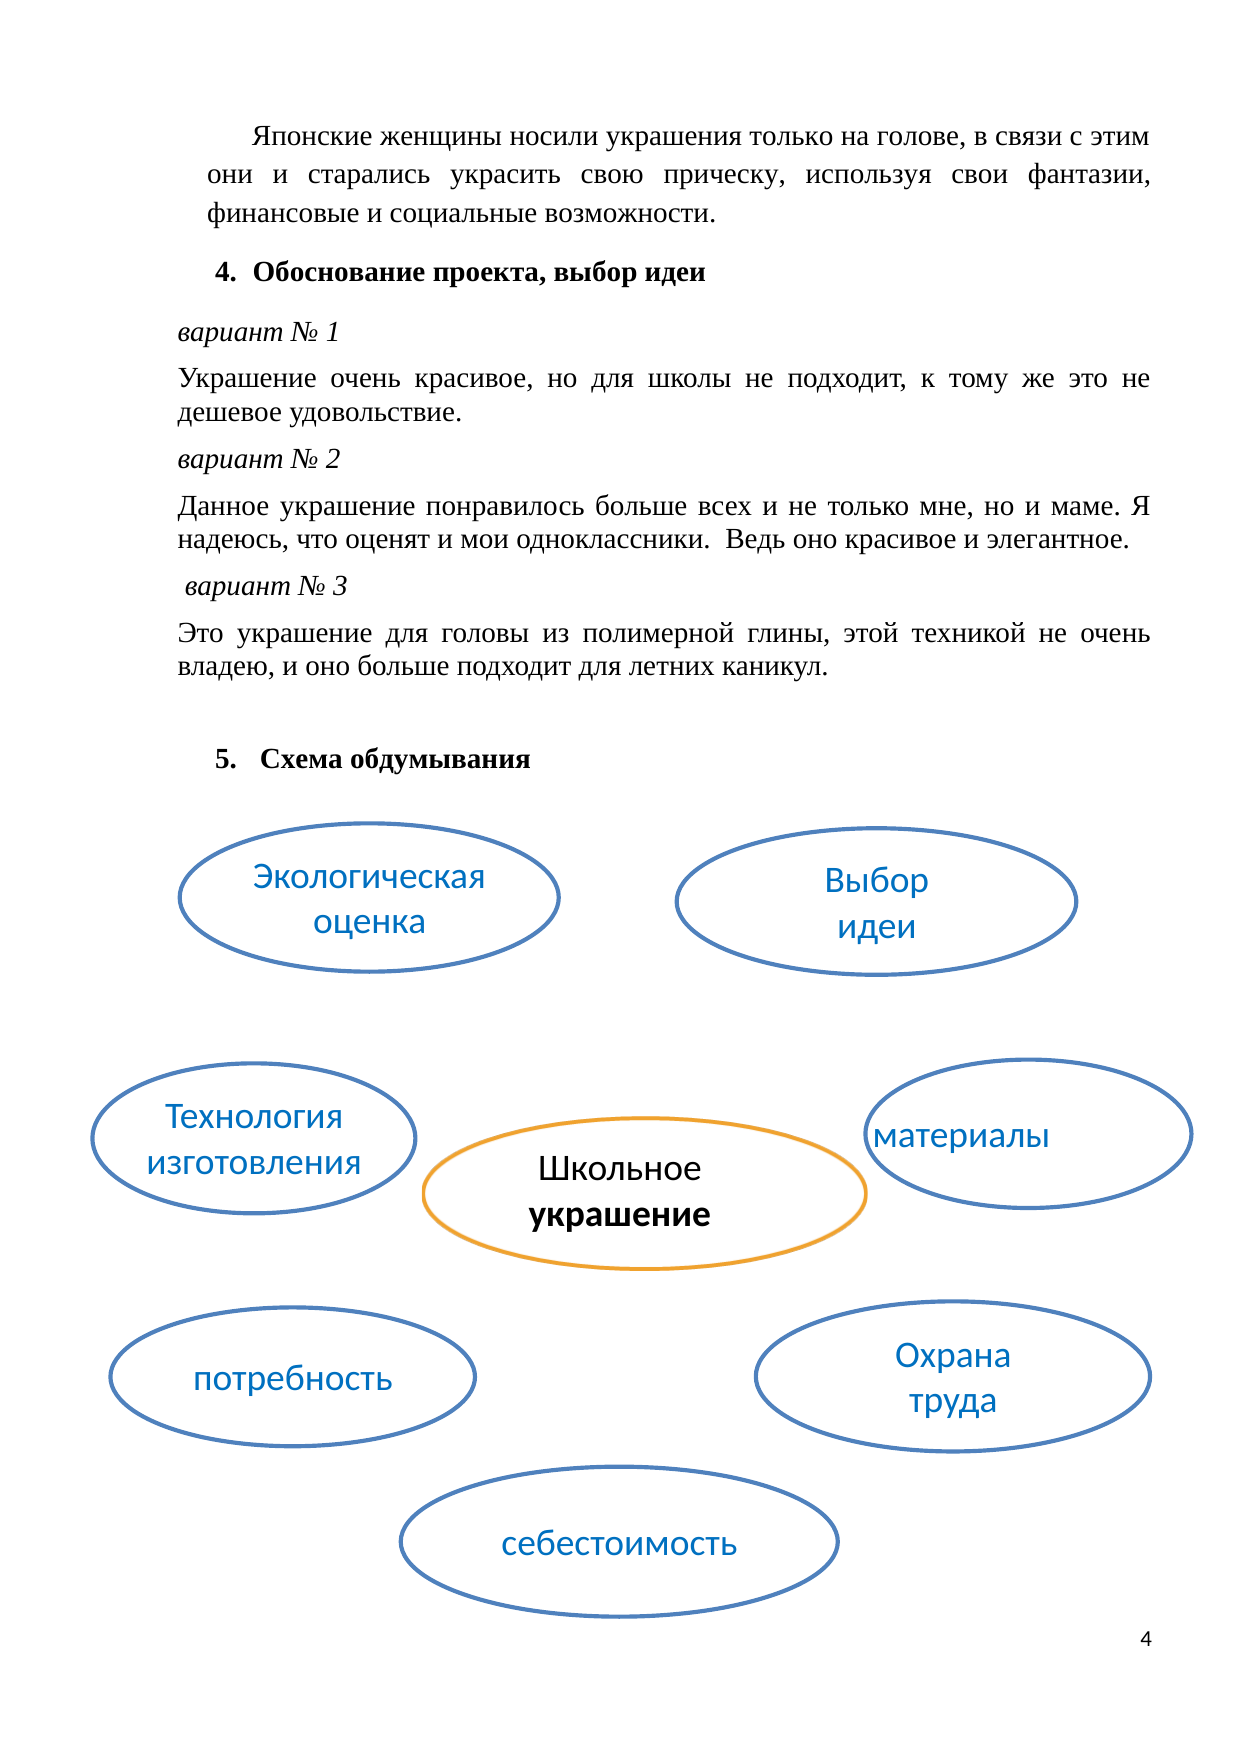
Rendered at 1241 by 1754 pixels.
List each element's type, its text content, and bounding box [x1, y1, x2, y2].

text Японские женщины носили украшения только на голове, в связи с этим они и старались украсить свою прическу, используя свои фантазии, финансовые и социальные возможности. [207, 118, 1152, 229]
text Данное украшение понравилось больше всех и не только мне, но и маме. Я надеюсь, что оценят и мои одноклассники. Ведь оно красивое и элегантное. [177, 488, 1152, 555]
text Украшение очень красивое, но для школы не подходит, к тому же это не дешевое удовольствие. [177, 361, 1152, 428]
list Схема обдумывания [215, 741, 1152, 775]
list Обоснование проекта, выбор идеи [215, 254, 1152, 288]
text вариант № 3 [177, 568, 1152, 602]
text вариант № 1 [177, 314, 1152, 347]
text Это украшение для головы из полимерной глины, этой техникой не очень владею, и оно больше подходит для летних каникул. [177, 615, 1152, 682]
text вариант № 2 [177, 442, 1152, 475]
picture [421, 1116, 868, 1271]
